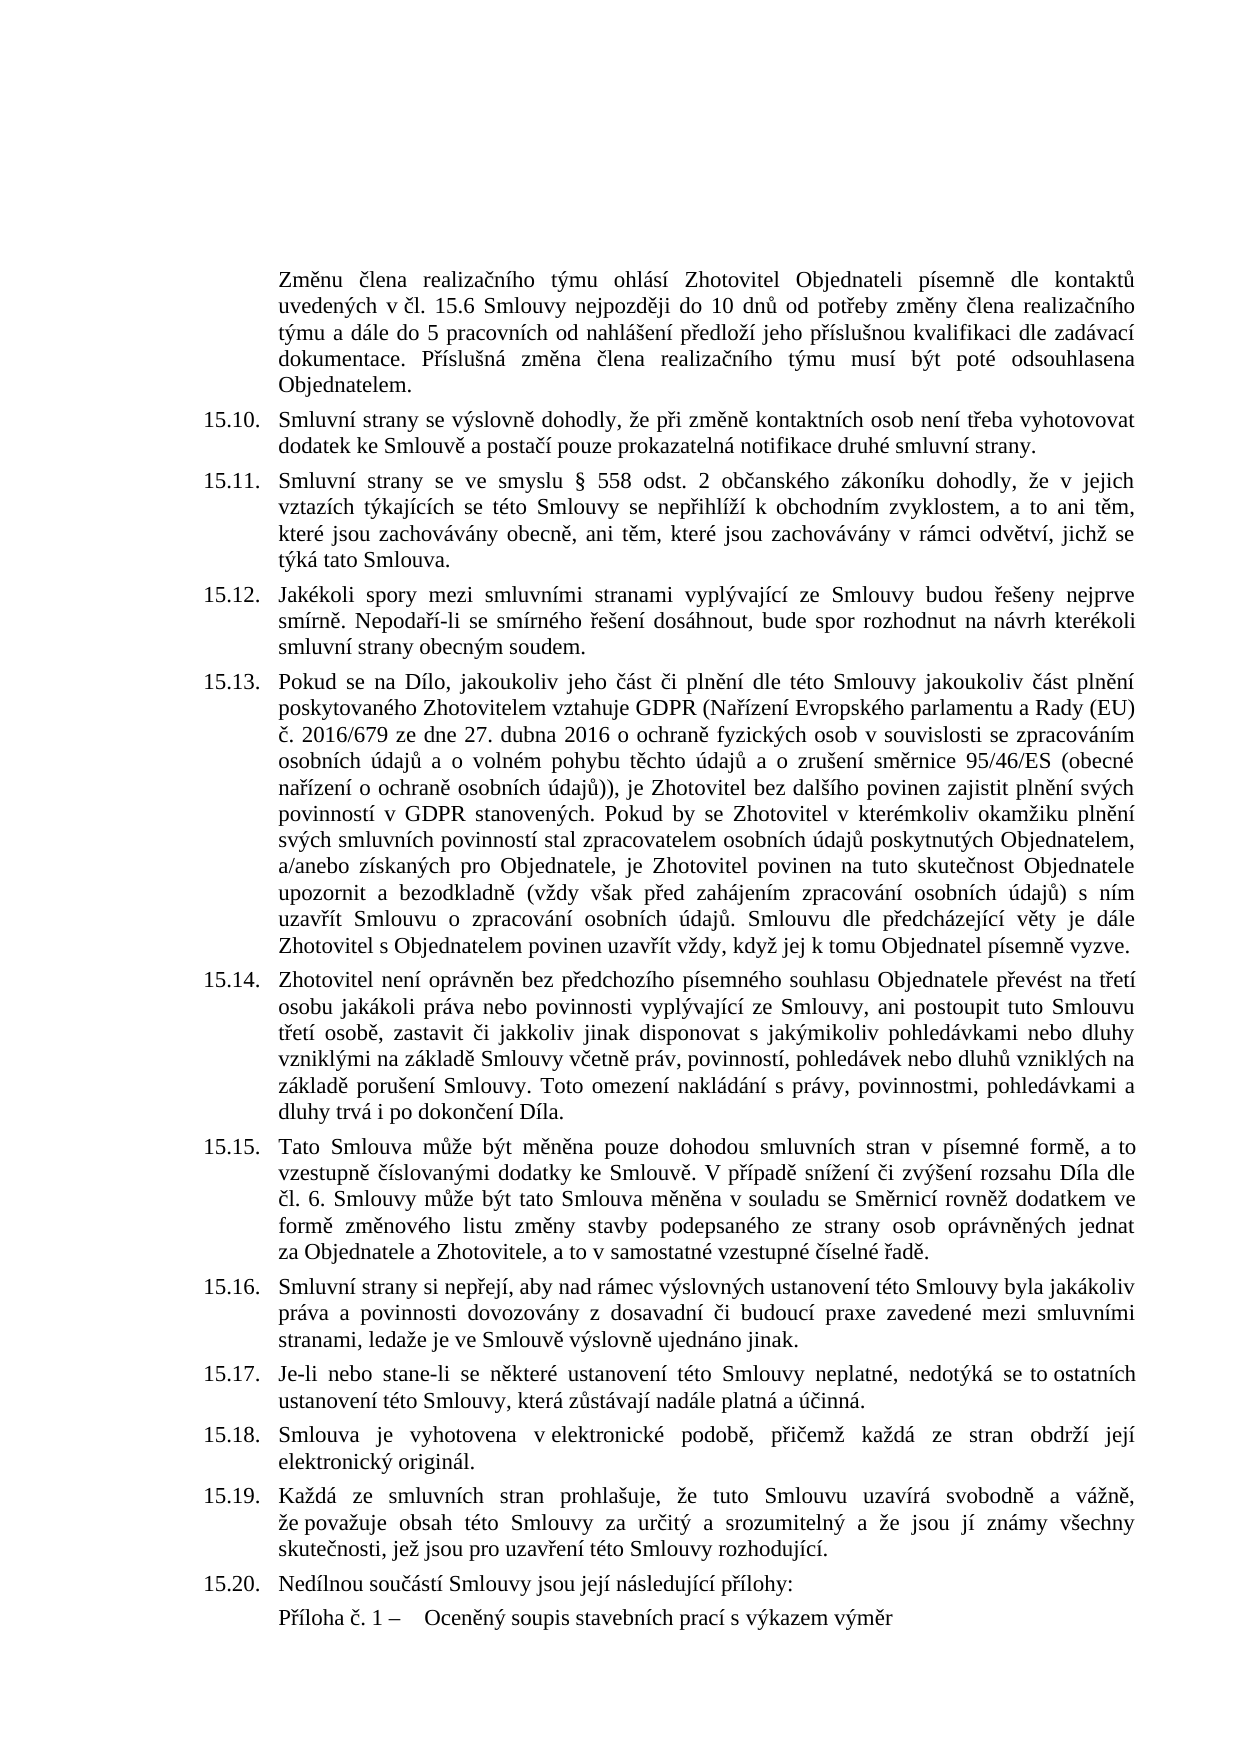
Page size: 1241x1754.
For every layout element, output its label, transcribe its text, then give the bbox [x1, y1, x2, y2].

list Příloha č. 1 – Oceněný soupis stavebních prací s výkazem výměr [278, 1604, 1136, 1631]
text Jakékoli spory mezi smluvními stranami vyplývající ze Smlouvy budou řešeny nejprve smírně. Nepodaří-li se smírného řešení dosáhnout, bude spor rozhodnut na návrh kterékoli smluvní strany obecným soudem. [203, 581, 1136, 660]
text Nedílnou součástí Smlouvy jsou její následující přílohy: [203, 1570, 1136, 1596]
text Smluvní strany se výslovně dohodly, že při změně kontaktních osob není třeba vyhotovovat dodatek ke Smlouvě a postačí pouze prokazatelná notifikace druhé smluvní strany. [203, 406, 1136, 459]
text Zhotovitel není oprávněn bez předchozího písemného souhlasu Objednatele převést na třetí osobu jakákoli práva nebo povinnosti vyplývající ze Smlouvy, ani postoupit tuto Smlouvu třetí osobě, zastavit či jakkoliv jinak disponovat s jakýmikoliv pohledávkami nebo dluhy vzniklými na základě Smlouvy včetně práv, povinností, pohledávek nebo dluhů vzniklých na základě porušení Smlouvy. Toto omezení nakládání s právy, povinnostmi, pohledávkami a dluhy trvá i po dokončení Díla. [203, 966, 1136, 1124]
text Každá ze smluvních stran prohlašuje, že tuto Smlouvu uzavírá svobodně a vážně, že považuje obsah této Smlouvy za určitý a srozumitelný a že jsou jí známy všechny skutečnosti, jež jsou pro uzavření této Smlouvy rozhodující. [203, 1482, 1136, 1561]
text Pokud se na Dílo, jakoukoliv jeho část či plnění dle této Smlouvy jakoukoliv část plnění poskytovaného Zhotovitelem vztahuje GDPR (Nařízení Evropského parlamentu a Rady (EU) č. 2016/679 ze dne 27. dubna 2016 o ochraně fyzických osob v souvislosti se zpracováním osobních údajů a o volném pohybu těchto údajů a o zrušení směrnice 95/46/ES (obecné nařízení o ochraně osobních údajů)), je Zhotovitel bez dalšího povinen zajistit plnění svých povinností v GDPR stanovených. Pokud by se Zhotovitel v kterémkoliv okamžiku plnění svých smluvních povinností stal zpracovatelem osobních údajů poskytnutých Objednatelem, a/anebo získaných pro Objednatele, je Zhotovitel povinen na tuto skutečnost Objednatele upozornit a bezodkladně (vždy však před zahájením zpracování osobních údajů) s ním uzavřít Smlouvu o zpracování osobních údajů. Smlouvu dle předcházející věty je dále Zhotovitel s Objednatelem povinen uzavřít vždy, když jej k tomu Objednatel písemně vyzve. [203, 668, 1136, 958]
text Smluvní strany si nepřejí, aby nad rámec výslovných ustanovení této Smlouvy byla jakákoliv práva a povinnosti dovozovány z dosavadní či budoucí praxe zavedené mezi smluvními stranami, ledaže je ve Smlouvě výslovně ujednáno jinak. [203, 1273, 1136, 1352]
list Změnu člena realizačního týmu ohlásí Zhotovitel Objednateli písemně dle kontaktů uvedených v čl. 15.6 Smlouvy nejpozději do 10 dnů od potřeby změny člena realizačního týmu a dále do 5 pracovních od nahlášení předloží jeho příslušnou kvalifikaci dle zadávací dokumentace. Příslušná změna člena realizačního týmu musí být poté odsouhlasena Objednatelem. [278, 266, 1136, 398]
text Je-li nebo stane-li se některé ustanovení této Smlouvy neplatné, nedotýká se to ostatních ustanovení této Smlouvy, která zůstávají nadále platná a účinná. [203, 1360, 1136, 1413]
text Tato Smlouva může být měněna pouze dohodou smluvních stran v písemné formě, a to vzestupně číslovanými dodatky ke Smlouvě. V případě snížení či zvýšení rozsahu Díla dle čl. 6. Smlouvy může být tato Smlouva měněna v souladu se Směrnicí rovněž dodatkem ve formě změnového listu změny stavby podepsaného ze strany osob oprávněných jednat za Objednatele a Zhotovitele, a to v samostatné vzestupné číselné řadě. [203, 1133, 1136, 1264]
text Smluvní strany se ve smyslu § 558 odst. 2 občanského zákoníku dohodly, že v jejich vztazích týkajících se této Smlouvy se nepřihlíží k obchodním zvyklostem, a to ani těm, které jsou zachovávány obecně, ani těm, které jsou zachovávány v rámci odvětví, jichž se týká tato Smlouva. [203, 467, 1136, 572]
text Smlouva je vyhotovena v elektronické podobě, přičemž každá ze stran obdrží její elektronický originál. [203, 1421, 1136, 1474]
